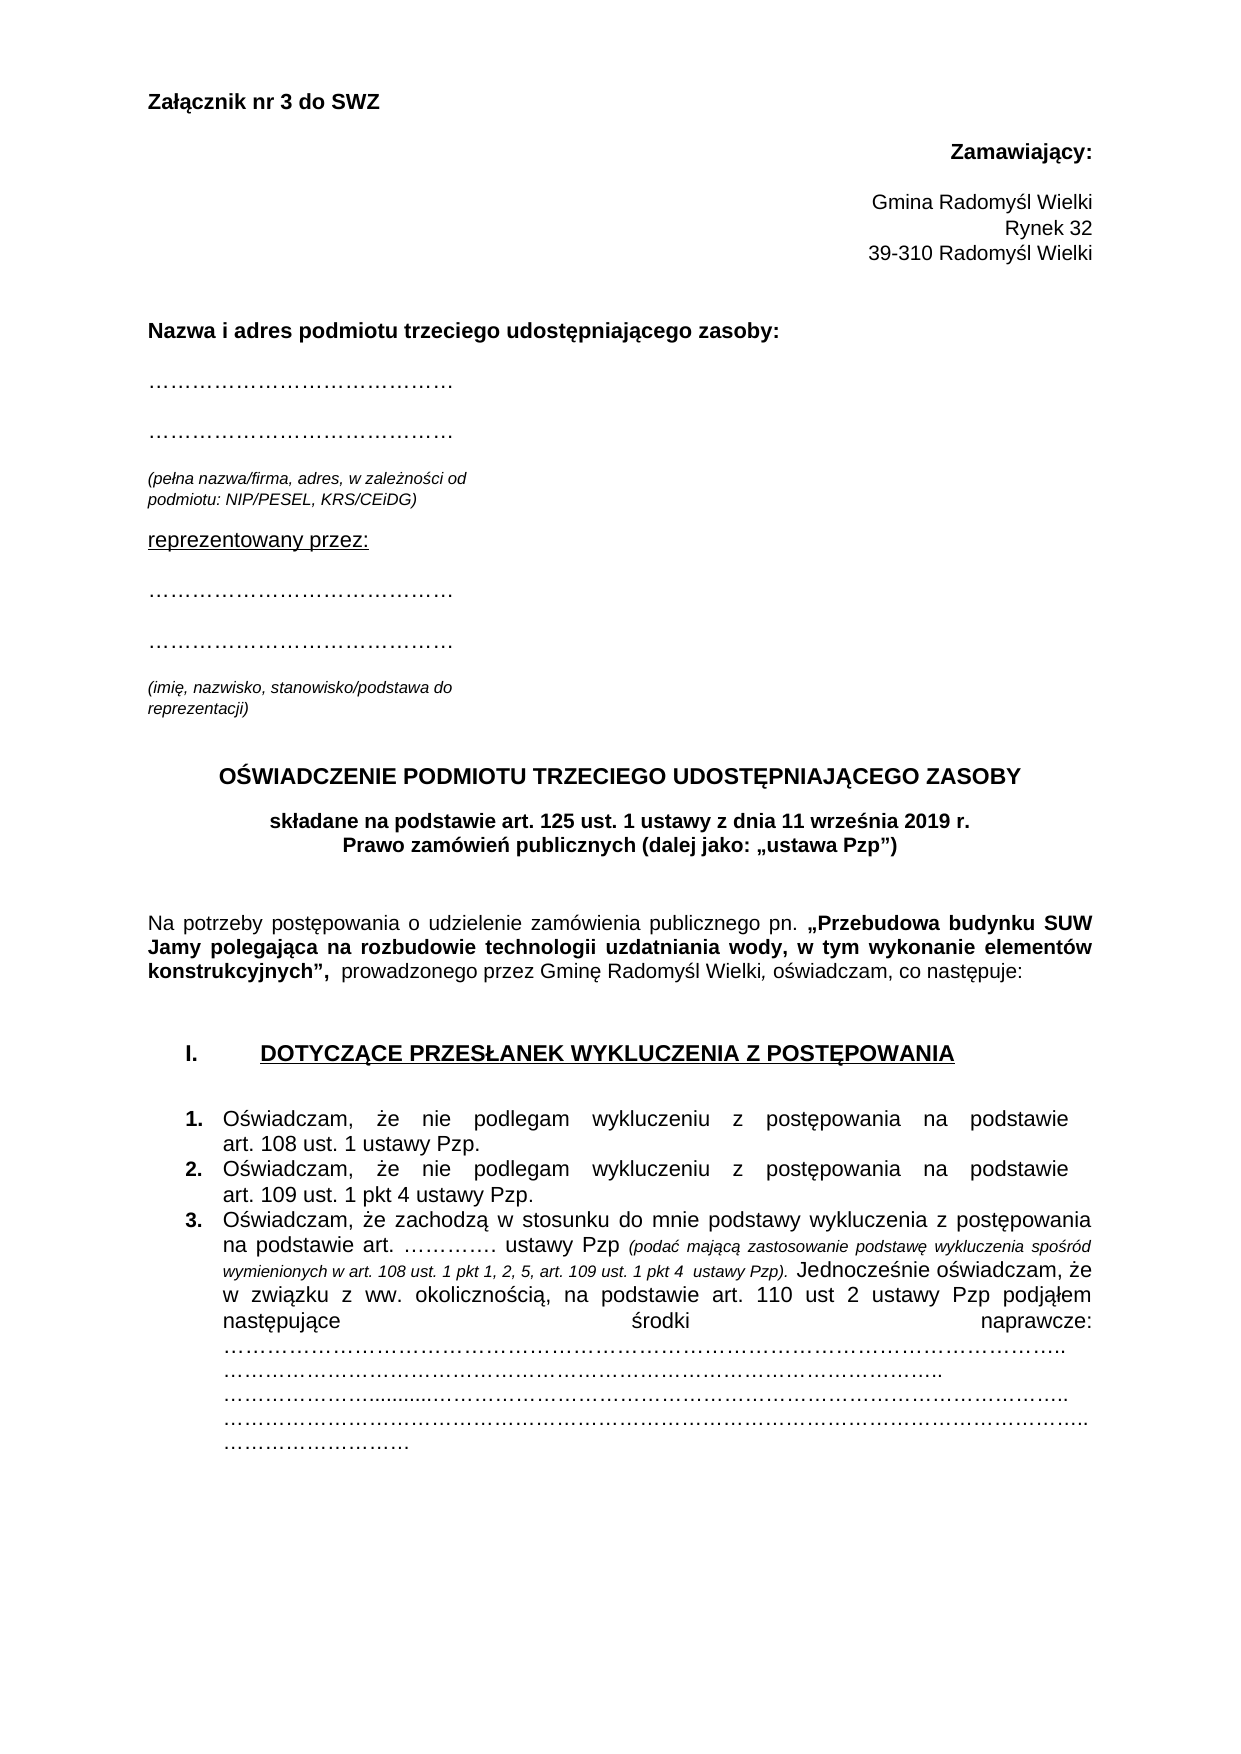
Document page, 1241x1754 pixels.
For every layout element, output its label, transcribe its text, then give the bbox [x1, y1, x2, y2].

list Oświadczam, że zachodzą w stosunku do mnie podstawy wykluczenia z postępowania na podstawie art. …………. ustawy Pzp (podać mającą zastosowanie podstawę wykluczenia spośród wymienionych w art. 108 ust. 1 pkt 1, 2, 5, art. 109 ust. 1 pkt 4 ustawy Pzp). Jednocześnie oświadczam, że w związku z ww. okolicznością, na podstawie art. 110 ust 2 ustawy Pzp podjąłem następujące środki naprawcze: ……………………………………………………………………………………………………..…………………………………………………………………………………………..…………………...........………………………………………………………………………………..……………………………………………………………………………………………………………..……………………… [185, 1207, 1093, 1454]
text Na potrzeby postępowania o udzielenie zamówienia publicznego pn. „Przebudowa budynku SUW Jamy polegająca na rozbudowie technologii uzdatniania wody, w tym wykonanie elementów konstrukcyjnych”, prowadzonego przez Gminę Radomyśl Wielki, oświadczam, co następuje: [148, 911, 1093, 983]
text OŚWIADCZENIE PODMIOTU TRZECIEGO UDOSTĘPNIAJĄCEGO ZASOBY [148, 763, 1092, 789]
text ………………………………………………………………………… [148, 368, 472, 443]
text Gmina Radomyśl Wielki [148, 189, 1093, 213]
list DOTYCZĄCE PRZESŁANEK WYKLUCZENIA Z POSTĘPOWANIA [185, 1040, 1093, 1066]
text (pełna nazwa/firma, adres, w zależności od podmiotu: NIP/PESEL, KRS/CEiDG) [148, 469, 472, 508]
text Prawo zamówień publicznych (dalej jako: „ustawa Pzp”) [148, 833, 1092, 857]
text składane na podstawie art. 125 ust. 1 ustawy z dnia 11 września 2019 r. [148, 809, 1092, 833]
text ………………………………………………………………………… [148, 577, 472, 653]
list Oświadczam, że nie podlegam wykluczeniu z postępowania na podstawie art. 109 ust. 1 pkt 4 ustawy Pzp. [185, 1156, 1093, 1207]
text (imię, nazwisko, stanowisko/podstawa do reprezentacji) [148, 678, 472, 718]
text Nazwa i adres podmiotu trzeciego udostępniającego zasoby: [148, 317, 1093, 343]
text Zamawiający: [694, 139, 1093, 164]
list Oświadczam, że nie podlegam wykluczeniu z postępowania na podstawie art. 108 ust. 1 ustawy Pzp. [185, 1106, 1093, 1156]
text reprezentowany przez: [148, 527, 1093, 552]
text Rynek 32 [148, 215, 1093, 239]
text Załącznik nr 3 do SWZ [148, 89, 1093, 114]
text 39-310 Radomyśl Wielki [148, 241, 1093, 265]
